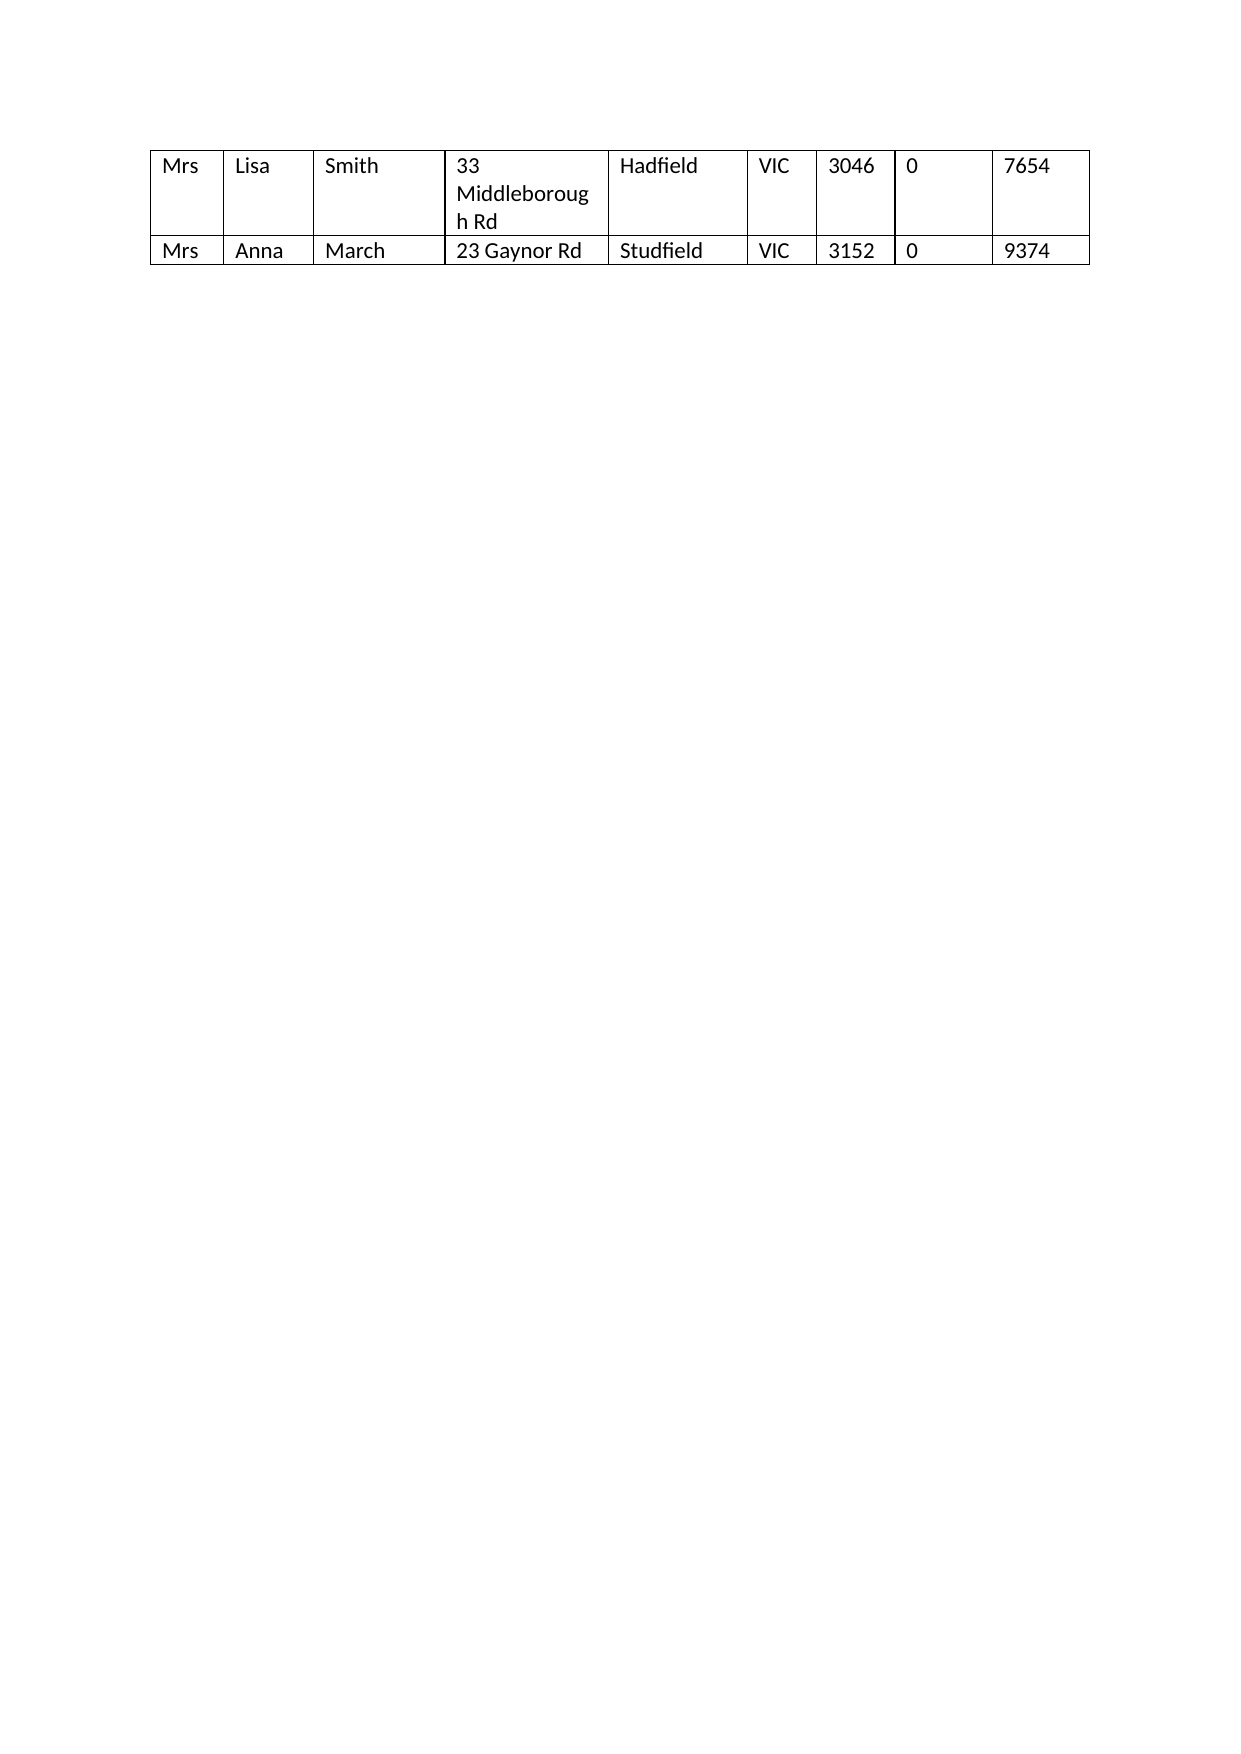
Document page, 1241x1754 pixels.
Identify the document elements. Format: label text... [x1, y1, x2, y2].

table_cell Mrs [151, 236, 223, 264]
table_cell 7654 [993, 151, 1089, 235]
table_cell Studfield [609, 236, 747, 264]
table_cell 9374 [993, 236, 1089, 264]
table_cell 23 Gaynor Rd [446, 236, 608, 264]
table_cell Mrs [151, 151, 223, 235]
table_cell 3046 [817, 151, 894, 235]
table_cell 3152 [817, 236, 894, 264]
table_cell Hadfield [609, 151, 747, 235]
table_cell 33 Middleborough Rd [446, 151, 608, 235]
table_cell Lisa [224, 151, 313, 235]
table_cell March [314, 236, 444, 264]
table_cell 0 [896, 236, 992, 264]
table_cell Smith [314, 151, 444, 235]
table_cell Anna [224, 236, 313, 264]
table_cell VIC [748, 151, 816, 235]
table_cell VIC [748, 236, 816, 264]
table_cell 0 [896, 151, 992, 235]
